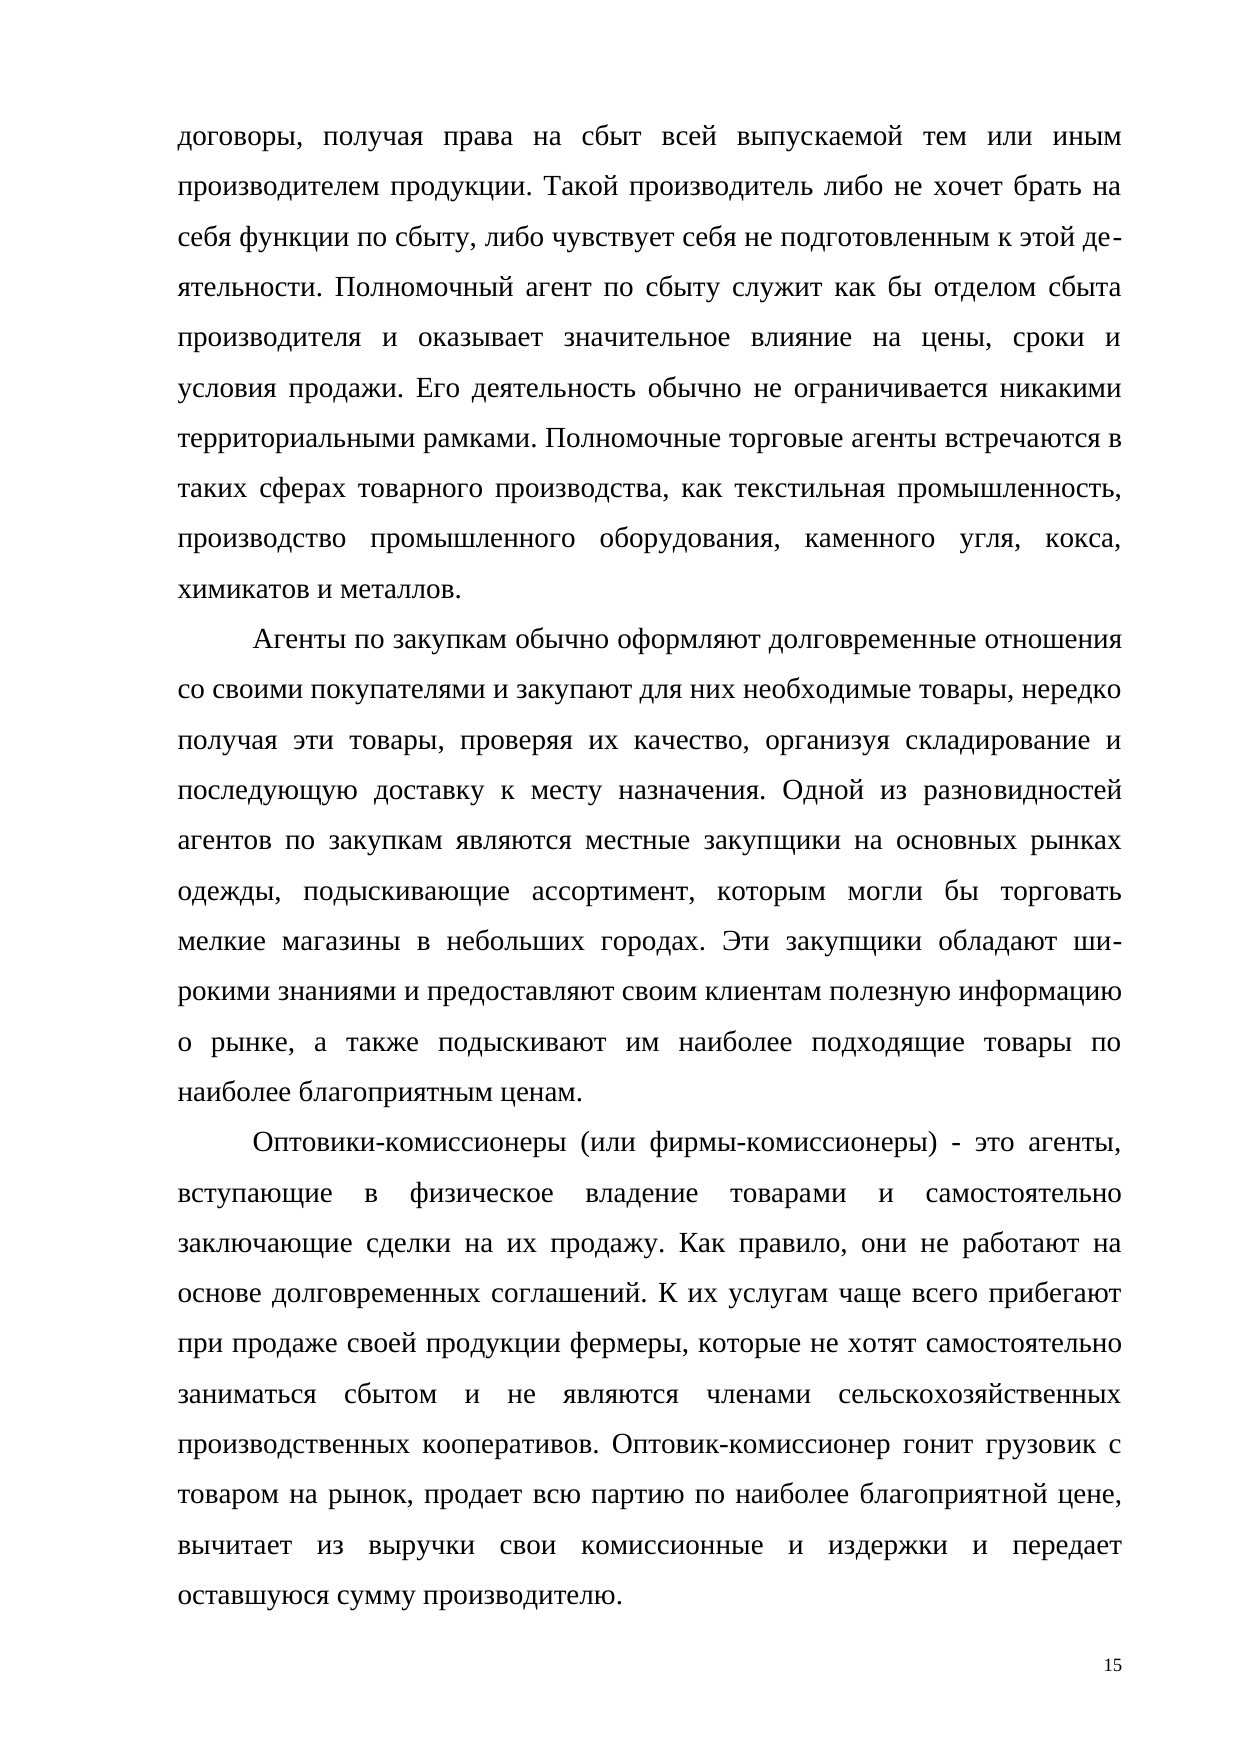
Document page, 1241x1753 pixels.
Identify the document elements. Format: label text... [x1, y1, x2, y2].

text Агенты по закупкам обычно оформляют долговременные отношения со своими покупателями и закупают для них необходимые товары, нередко получая эти товары, проверяя их качество, организуя складирование и последующую доставку к месту назначения. Одной из разновидностей агентов по закупкам являются местные закупщики на основных рынках одежды, подыскивающие ассортимент, которым могли бы торговать мелкие магазины в небольших городах. Эти закупщики обладают широкими знаниями и предоставляют своим клиентам полезную информацию о рынке, а также подыскивают им наиболее подходящие товары по наиболее благоприятным ценам. [177, 621, 1122, 1108]
text Оптовики-комиссионеры (или фирмы-комиссионеры) - это агенты, вступающие в физическое владение товарами и самостоятельно заключающие сделки на их продажу. Как правило, они не работают на основе долговременных соглашений. К их услугам чаще всего прибегают при продаже своей продукции фермеры, которые не хотят самостоятельно заниматься сбытом и не являются членами сельскохозяйственных производственных кооперативов. Оптовик-комиссионер гонит грузовик с товаром на рынок, продает всю партию по наиболее благоприятной цене, вычитает из выручки свои комиссионные и издержки и передает оставшуюся сумму производителю. [177, 1124, 1122, 1611]
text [177, 118, 1122, 604]
